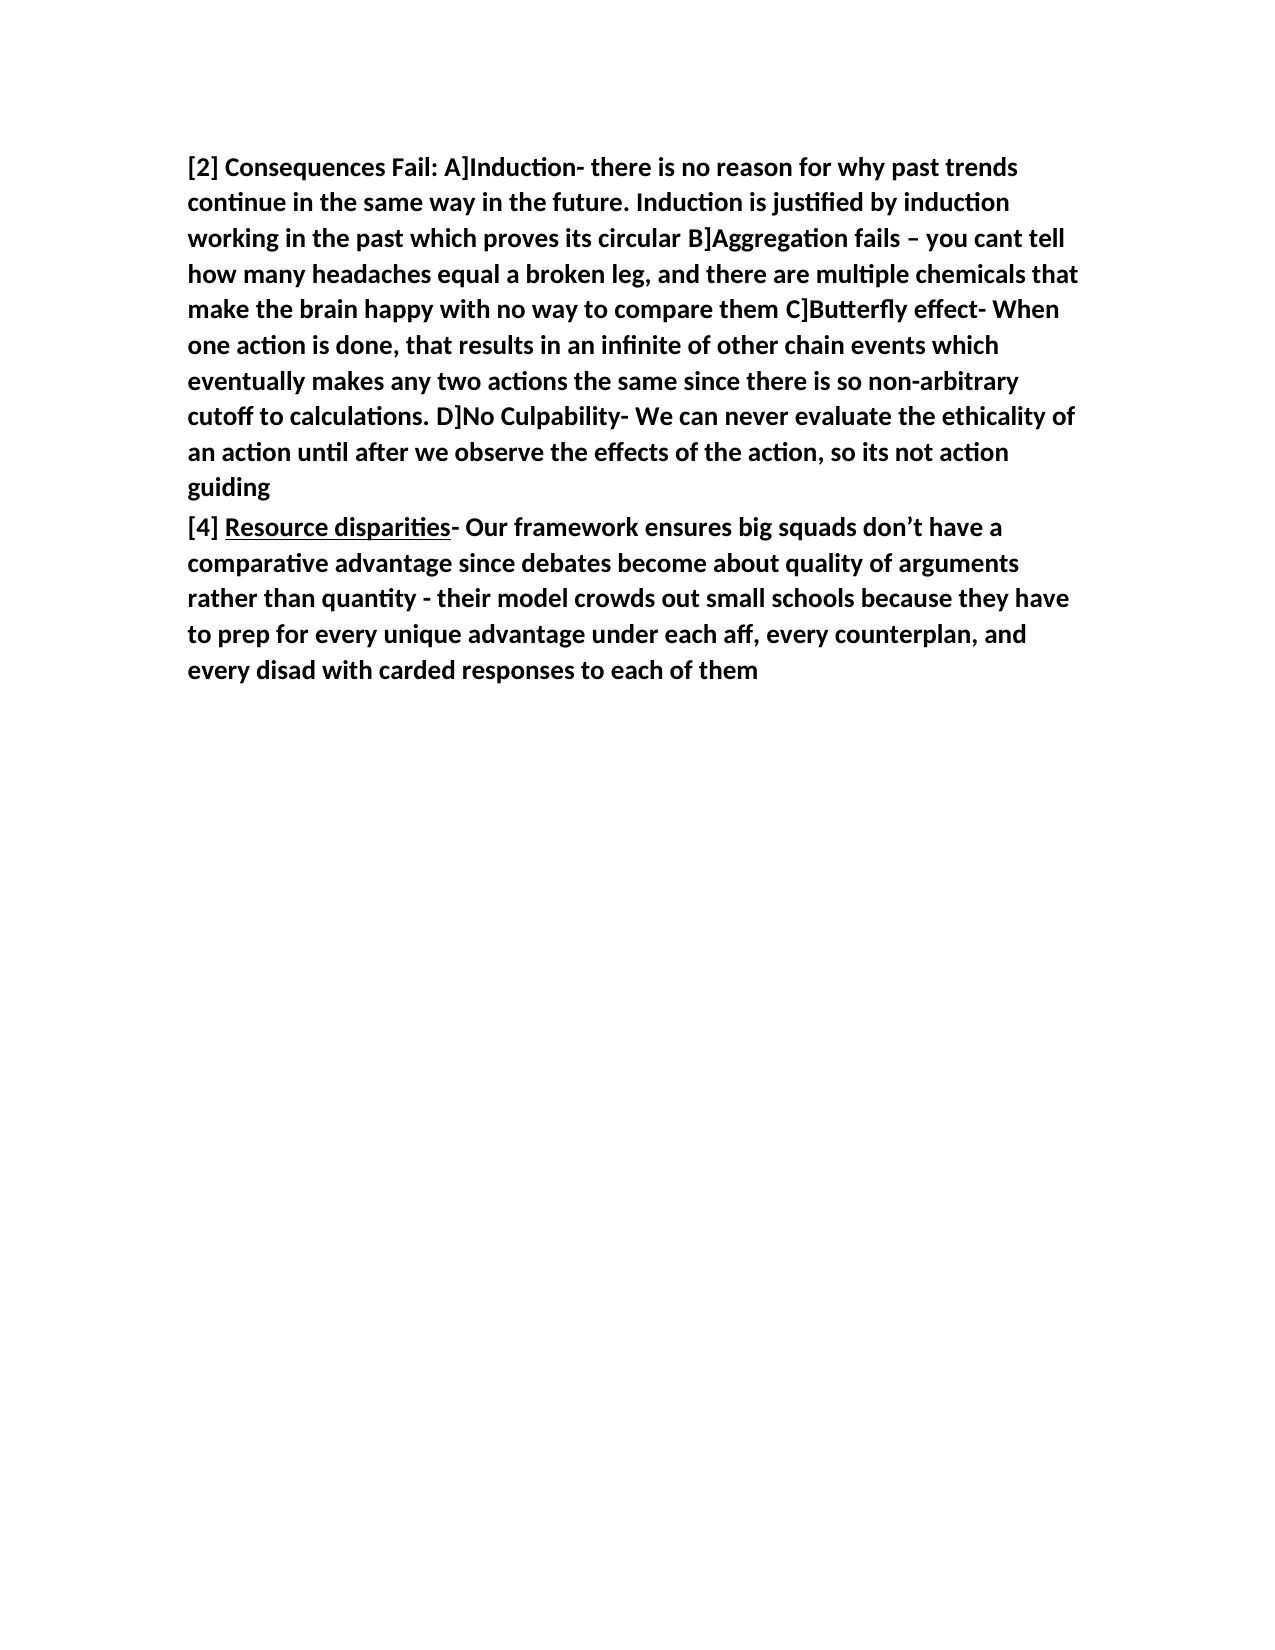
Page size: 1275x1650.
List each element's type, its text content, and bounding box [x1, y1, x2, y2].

subtitle [4] Resource disparities- Our framework ensures big squads don’t have a comparative advantage since debates become about quality of arguments rather than quantity - their model crowds out small schools because they have to prep for every unique advantage under each aff, every counterplan, and every disad with carded responses to each of them [187, 510, 1087, 686]
subtitle [2] Consequences Fail: A]Induction- there is no reason for why past trends continue in the same way in the future. Induction is justified by induction working in the past which proves its circular B]Aggregation fails – you cant tell how many headaches equal a broken leg, and there are multiple chemicals that make the brain happy with no way to compare them C]Butterfly effect- When one action is done, that results in an infinite of other chain events which eventually makes any two actions the same since there is so non-arbitrary cutoff to calculations. D]No Culpability- We can never evaluate the ethicality of an action until after we observe the effects of the action, so its not action guiding [187, 150, 1087, 504]
